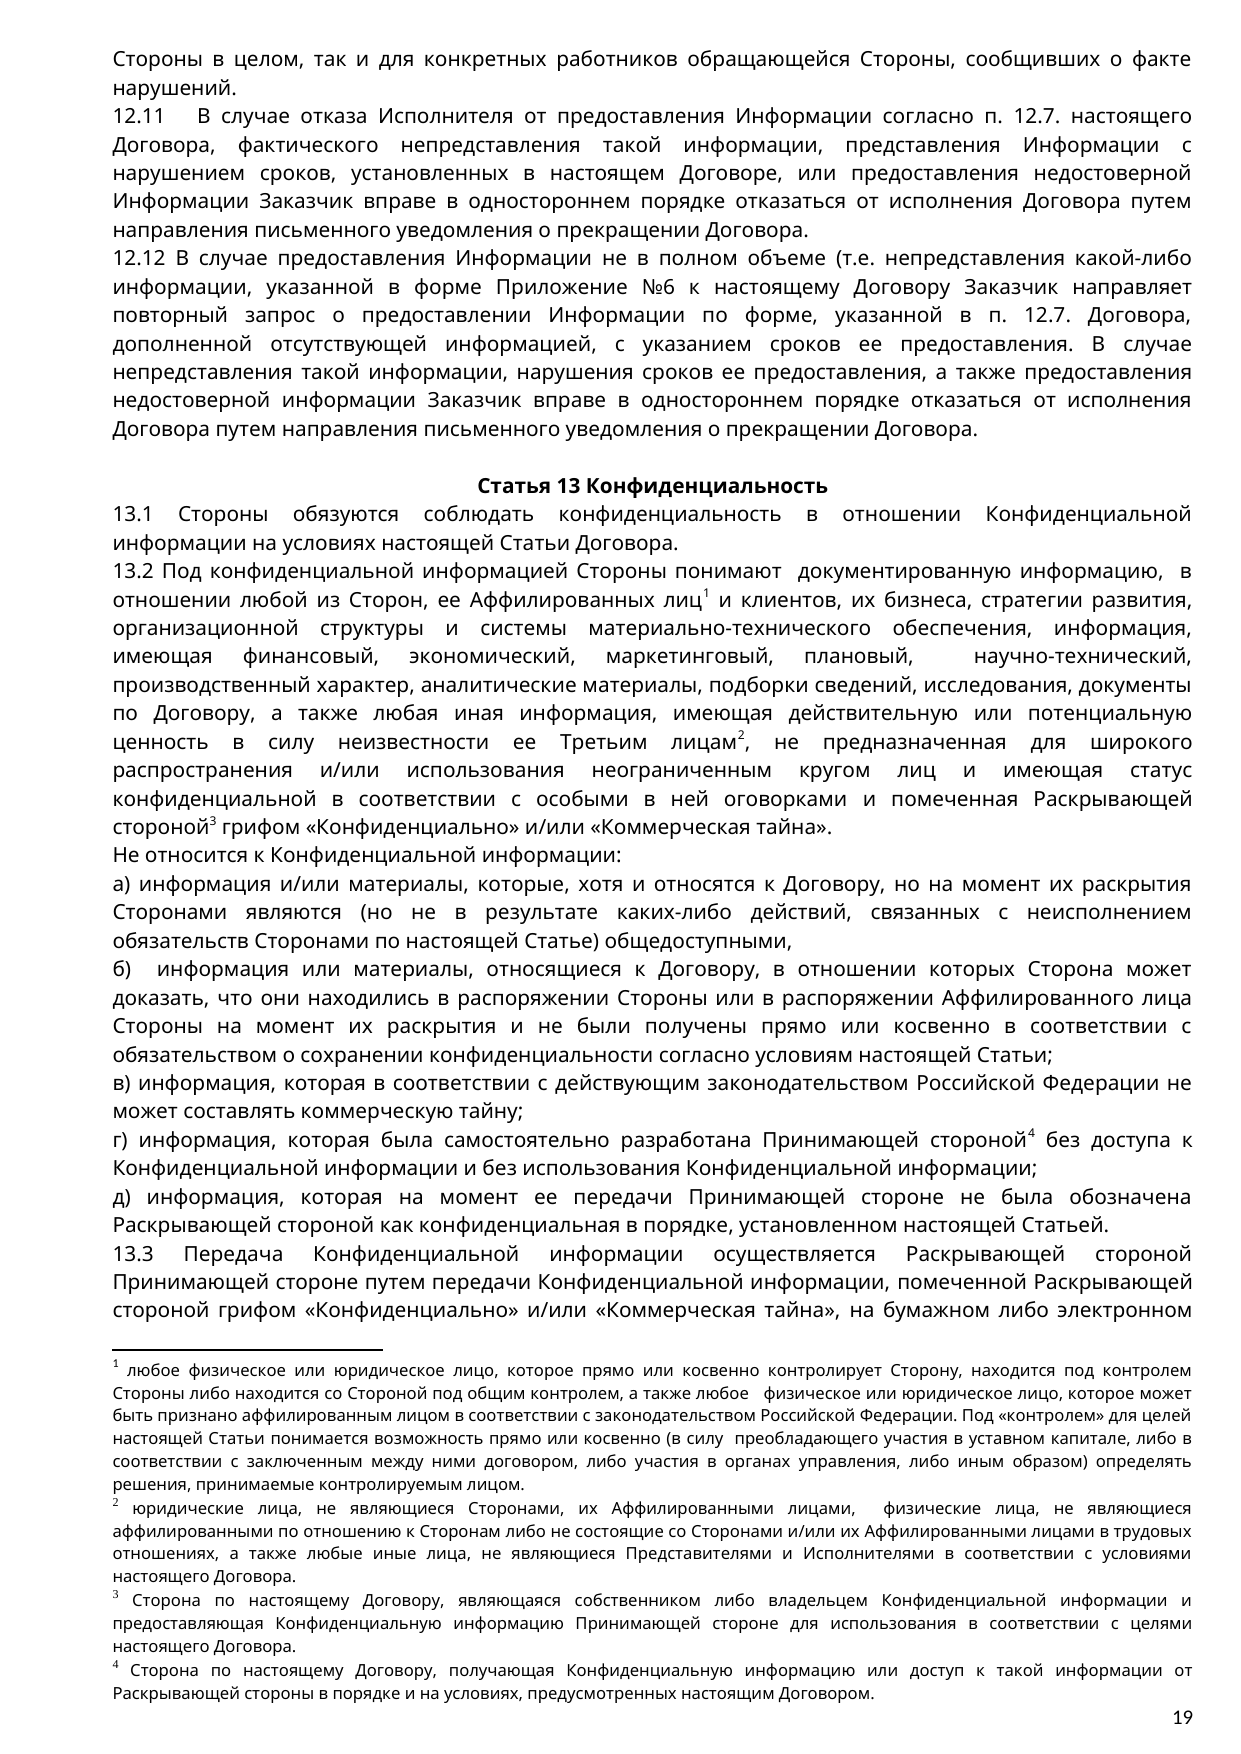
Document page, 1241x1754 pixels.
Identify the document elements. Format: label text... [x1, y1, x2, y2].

text в) информация, которая в соответствии с действующим законодательством Российской Федерации не может составлять коммерческую тайну; [112, 1068, 1193, 1125]
list 13.2 Под конфиденциальной информацией Стороны понимают документированную информацию, в отношении любой из Сторон, ее Аффилированных лиц и клиентов, их бизнеса, стратегии развития, организационной структуры и системы материально-технического обеспечения, информация, имеющая финансовый, экономический, маркетинговый, плановый, научно-технический, производственный характер, аналитические материалы, подборки сведений, исследования, документы по Договору, а также любая иная информация, имеющая действительную или потенциальную ценность в силу неизвестности ее Третьим лицам, не предназначенная для широкого распространения и/или использования неограниченным кругом лиц и имеющая статус конфиденциальной в соответствии с особыми в ней оговорками и помеченная Раскрывающей стороной грифом «Конфиденциально» и/или «Коммерческая тайна». [112, 556, 1193, 841]
text б) информация или материалы, относящиеся к Договору, в отношении которых Сторона может доказать, что они находились в распоряжении Стороны или в распоряжении Аффилированного лица Стороны на момент их раскрытия и не были получены прямо или косвенно в соответствии с обязательством о сохранении конфиденциальности согласно условиям настоящей Статьи; [112, 954, 1193, 1068]
text а) информация и/или материалы, которые, хотя и относятся к Договору, но на момент их раскрытия Сторонами являются (но не в результате каких-либо действий, связанных с неисполнением обязательств Сторонами по настоящей Статье) общедоступными, [112, 869, 1193, 954]
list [112, 1239, 1193, 1324]
text Не относится к Конфиденциальной информации: [112, 841, 1193, 869]
text 13.1 Стороны обязуются соблюдать конфиденциальность в отношении Конфиденциальной информации на условиях настоящей Статьи Договора. [112, 499, 1193, 556]
text г) информация, которая была самостоятельно разработана Принимающей стороной без доступа к Конфиденциальной информации и без использования Конфиденциальной информации; [112, 1125, 1193, 1182]
text д) информация, которая на момент ее передачи Принимающей стороне не была обозначена Раскрывающей стороной как конфиденциальная в порядке, установленном настоящей Статьей. [112, 1182, 1193, 1239]
list 12.12 В случае предоставления Информации не в полном объеме (т.е. непредставления какой-либо информации, указанной в форме Приложение №6 к настоящему Договору Заказчик направляет повторный запрос о предоставлении Информации по форме, указанной в п. 12.7. Договора, дополненной отсутствующей информацией, с указанием сроков ее предоставления. В случае непредставления такой информации, нарушения сроков ее предоставления, а также предоставления недостоверной информации Заказчик вправе в одностороннем порядке отказаться от исполнения Договора путем направления письменного уведомления о прекращении Договора. [112, 243, 1193, 442]
subtitle Статья 13 Конфиденциальность [112, 471, 1193, 499]
list 12.11 В случае отказа Исполнителя от предоставления Информации согласно п. 12.7. настоящего Договора, фактического непредставления такой информации, представления Информации с нарушением сроков, установленных в настоящем Договоре, или предоставления недостоверной Информации Заказчик вправе в одностороннем порядке отказаться от исполнения Договора путем направления письменного уведомления о прекращении Договора. [112, 101, 1193, 243]
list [112, 44, 1193, 101]
